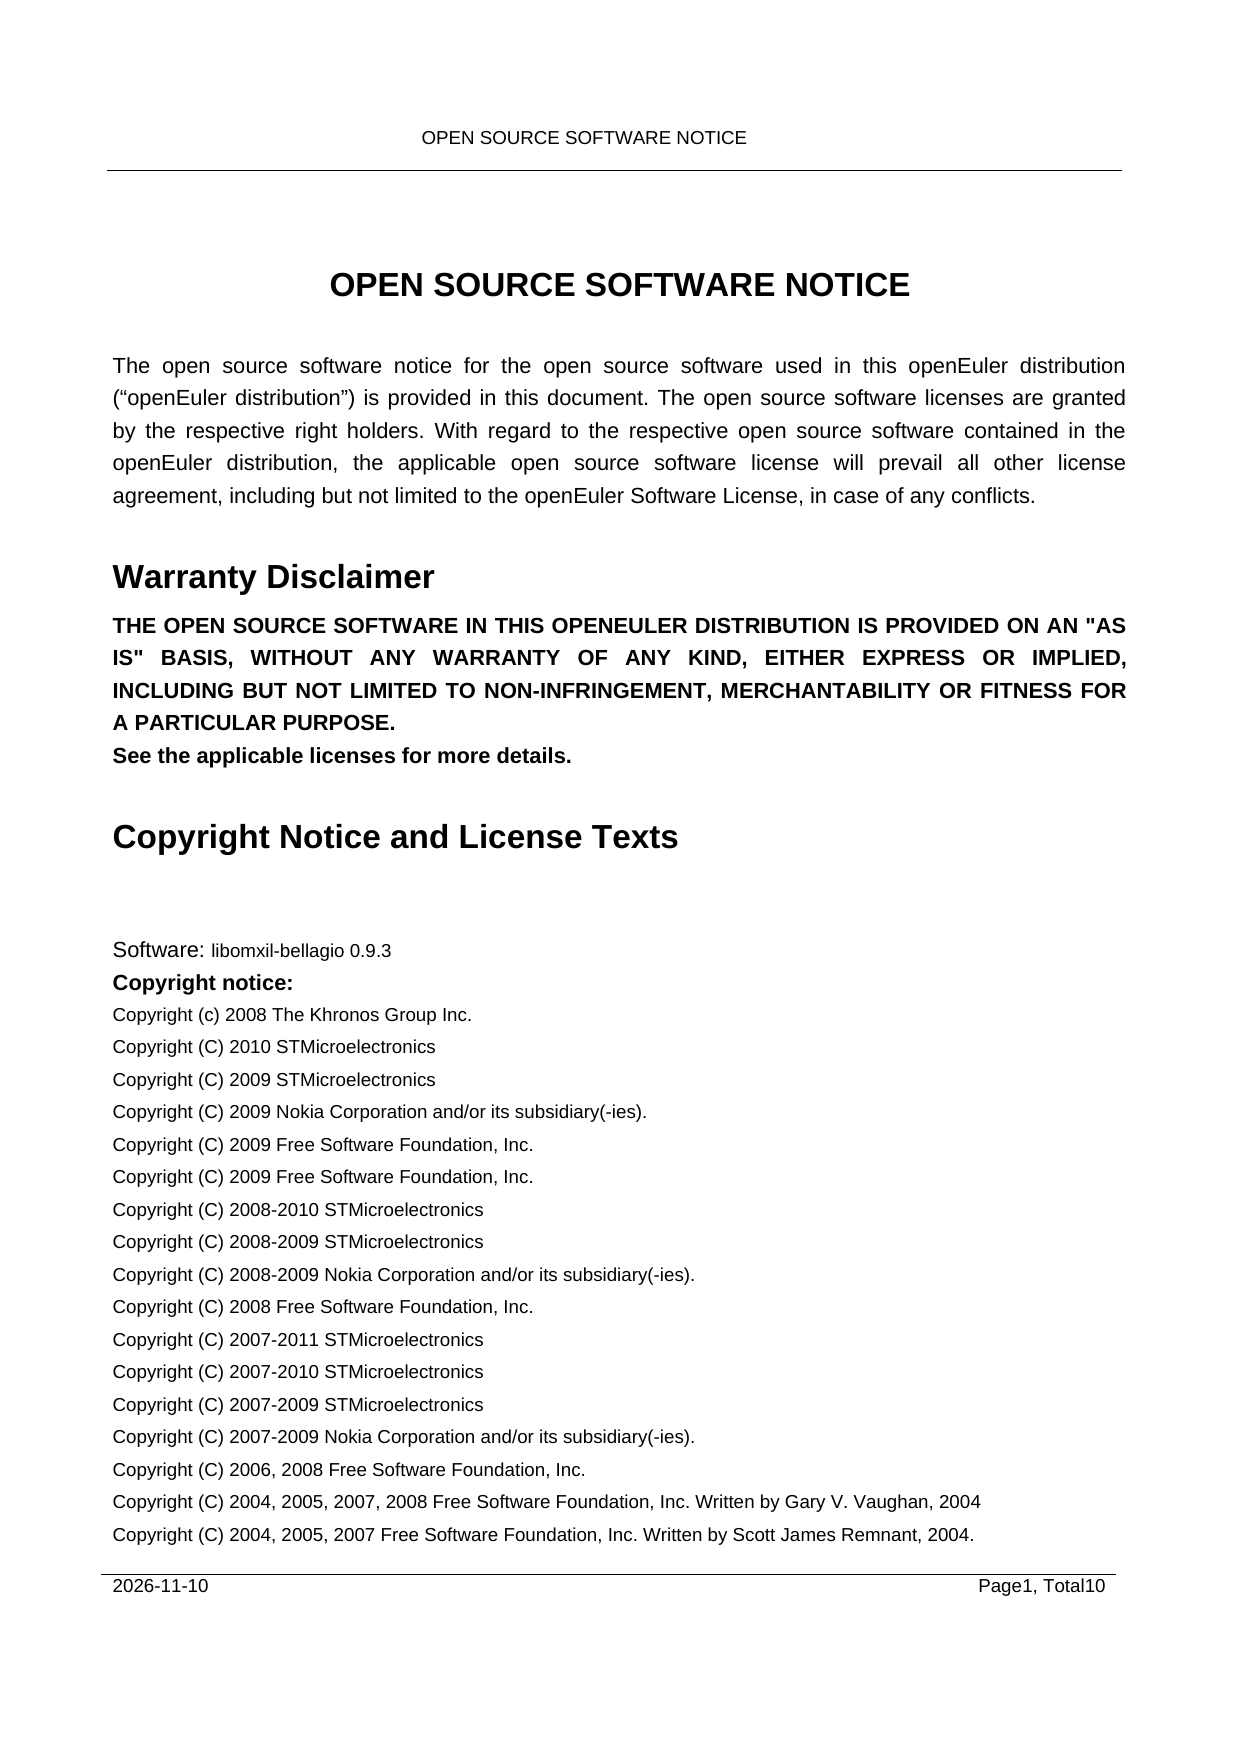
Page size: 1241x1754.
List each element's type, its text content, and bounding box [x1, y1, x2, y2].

text Copyright (C) 2007-2011 STMicroelectronics [112, 1323, 1128, 1356]
text Copyright (C) 2007-2010 STMicroelectronics [112, 1356, 1128, 1388]
text Copyright (C) 2010 STMicroelectronics [112, 1031, 1128, 1063]
text Copyright (C) 2009 Nokia Corporation and/or its subsidiary(-ies). [112, 1096, 1128, 1128]
text Copyright (C) 2007-2009 STMicroelectronics [112, 1388, 1128, 1421]
text Copyright (C) 2009 Free Software Foundation, Inc. [112, 1128, 1128, 1161]
text Copyright (C) 2004, 2005, 2007, 2008 Free Software Foundation, Inc. Written by Gary V. Vaughan, 2004 [112, 1486, 1128, 1518]
text Copyright (C) 2008-2010 STMicroelectronics [112, 1193, 1128, 1226]
text Copyright (C) 2008-2009 Nokia Corporation and/or its subsidiary(-ies). [112, 1258, 1128, 1291]
text OPEN SOURCE SOFTWARE NOTICE [112, 251, 1128, 316]
text Copyright (C) 2004, 2005, 2007 Free Software Foundation, Inc. Written by Scott James Remnant, 2004. [112, 1518, 1128, 1551]
text Copyright (C) 2006, 2008 Free Software Foundation, Inc. [112, 1453, 1128, 1486]
text The open source software notice for the open source software used in this openEuler distribution (“openEuler distribution”) is provided in this document. The open source software licenses are granted by the respective right holders. With regard to the respective open source software contained in the openEuler distribution, the applicable open source software license will prevail all other license agreement, including but not limited to the openEuler Software License, in case of any conflicts. [112, 349, 1128, 511]
text Copyright (C) 2008 Free Software Foundation, Inc. [112, 1291, 1128, 1323]
text Software: libomxil-bellagio 0.9.3 [112, 933, 1128, 966]
text Copyright (C) 2008-2009 STMicroelectronics [112, 1226, 1128, 1258]
text Warranty Disclaimer [112, 544, 1128, 609]
text Copyright (C) 2009 STMicroelectronics [112, 1063, 1128, 1096]
text Copyright (c) 2008 The Khronos Group Inc. [112, 998, 1128, 1031]
text Copyright notice: [112, 966, 1128, 998]
text Copyright Notice and License Texts [112, 804, 1128, 869]
text Copyright (C) 2009 Free Software Foundation, Inc. [112, 1161, 1128, 1193]
text THE OPEN SOURCE SOFTWARE IN THIS OPENEULER DISTRIBUTION IS PROVIDED ON AN "AS IS" BASIS, WITHOUT ANY WARRANTY OF ANY KIND, EITHER EXPRESS OR IMPLIED, INCLUDING BUT NOT LIMITED TO NON-INFRINGEMENT, MERCHANTABILITY OR FITNESS FOR A PARTICULAR PURPOSE. See the applicable licenses for more details. [112, 609, 1128, 771]
text Copyright (C) 2007-2009 Nokia Corporation and/or its subsidiary(-ies). [112, 1421, 1128, 1453]
